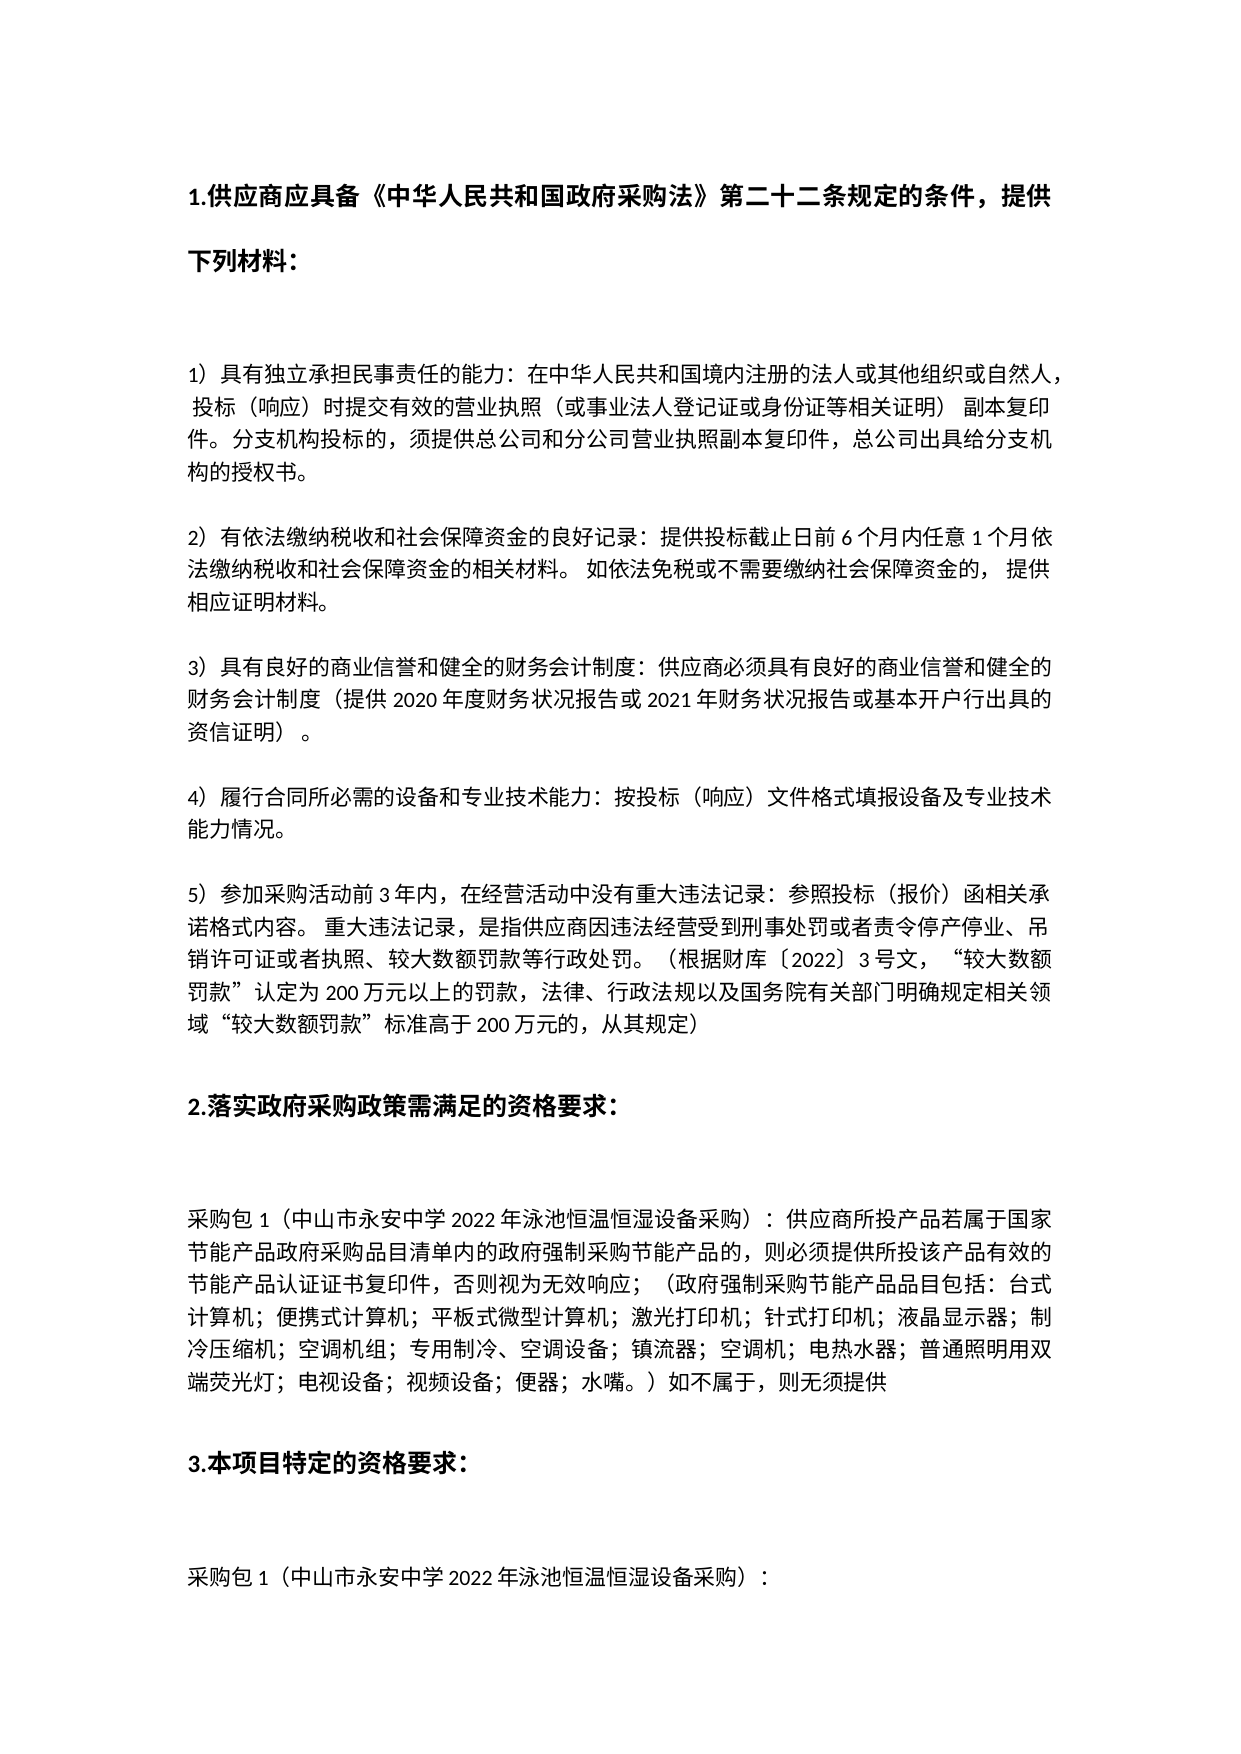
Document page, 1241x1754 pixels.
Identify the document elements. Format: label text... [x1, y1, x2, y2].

text 5）参加采购活动前3年内，在经营活动中没有重大违法记录：参照投标（报价）函相关承诺格式内容。 重大违法记录，是指供应商因违法经营受到刑事处罚或者责令停产停业、吊销许可证或者执照、较大数额罚款等行政处罚。（根据财库〔2022〕3号文，“较大数额罚款”认定为200万元以上的罚款，法律、行政法规以及国务院有关部门明确规定相关领域“较大数额罚款”标准高于200万元的，从其规定） [187, 877, 1053, 1039]
text 2.落实政府采购政策需满足的资格要求： [187, 1072, 1053, 1137]
text 2）有依法缴纳税收和社会保障资金的良好记录：提供投标截止日前6个月内任意1个月依法缴纳税收和社会保障资金的相关材料。 如依法免税或不需要缴纳社会保障资金的， 提供相应证明材料。 [187, 519, 1053, 617]
text 采购包1（中山市永安中学2022年泳池恒温恒湿设备采购）：供应商所投产品若属于国家节能产品政府采购品目清单内的政府强制采购节能产品的，则必须提供所投该产品有效的节能产品认证证书复印件，否则视为无效响应；（政府强制采购节能产品品目包括：台式计算机；便携式计算机；平板式微型计算机；激光打印机；针式打印机；液晶显示器；制冷压缩机；空调机组；专用制冷、空调设备；镇流器；空调机；电热水器；普通照明用双端荧光灯；电视设备；视频设备；便器；水嘴。）如不属于，则无须提供 [187, 1202, 1053, 1397]
text 3.本项目特定的资格要求： [187, 1429, 1053, 1494]
text 3）具有良好的商业信誉和健全的财务会计制度：供应商必须具有良好的商业信誉和健全的财务会计制度（提供2020年度财务状况报告或2021年财务状况报告或基本开户行出具的资信证明） 。 [187, 649, 1053, 747]
text 采购包1（中山市永安中学2022年泳池恒温恒湿设备采购）： [187, 1559, 1053, 1592]
text 1）具有独立承担民事责任的能力：在中华人民共和国境内注册的法人或其他组织或自然人， 投标（响应）时提交有效的营业执照（或事业法人登记证或身份证等相关证明） 副本复印件。分支机构投标的，须提供总公司和分公司营业执照副本复印件，总公司出具给分支机构的授权书。 [187, 357, 1053, 487]
text 1.供应商应具备《中华人民共和国政府采购法》第二十二条规定的条件，提供下列材料： [187, 162, 1053, 292]
text 4）履行合同所必需的设备和专业技术能力：按投标（响应）文件格式填报设备及专业技术能力情况。 [187, 779, 1053, 844]
